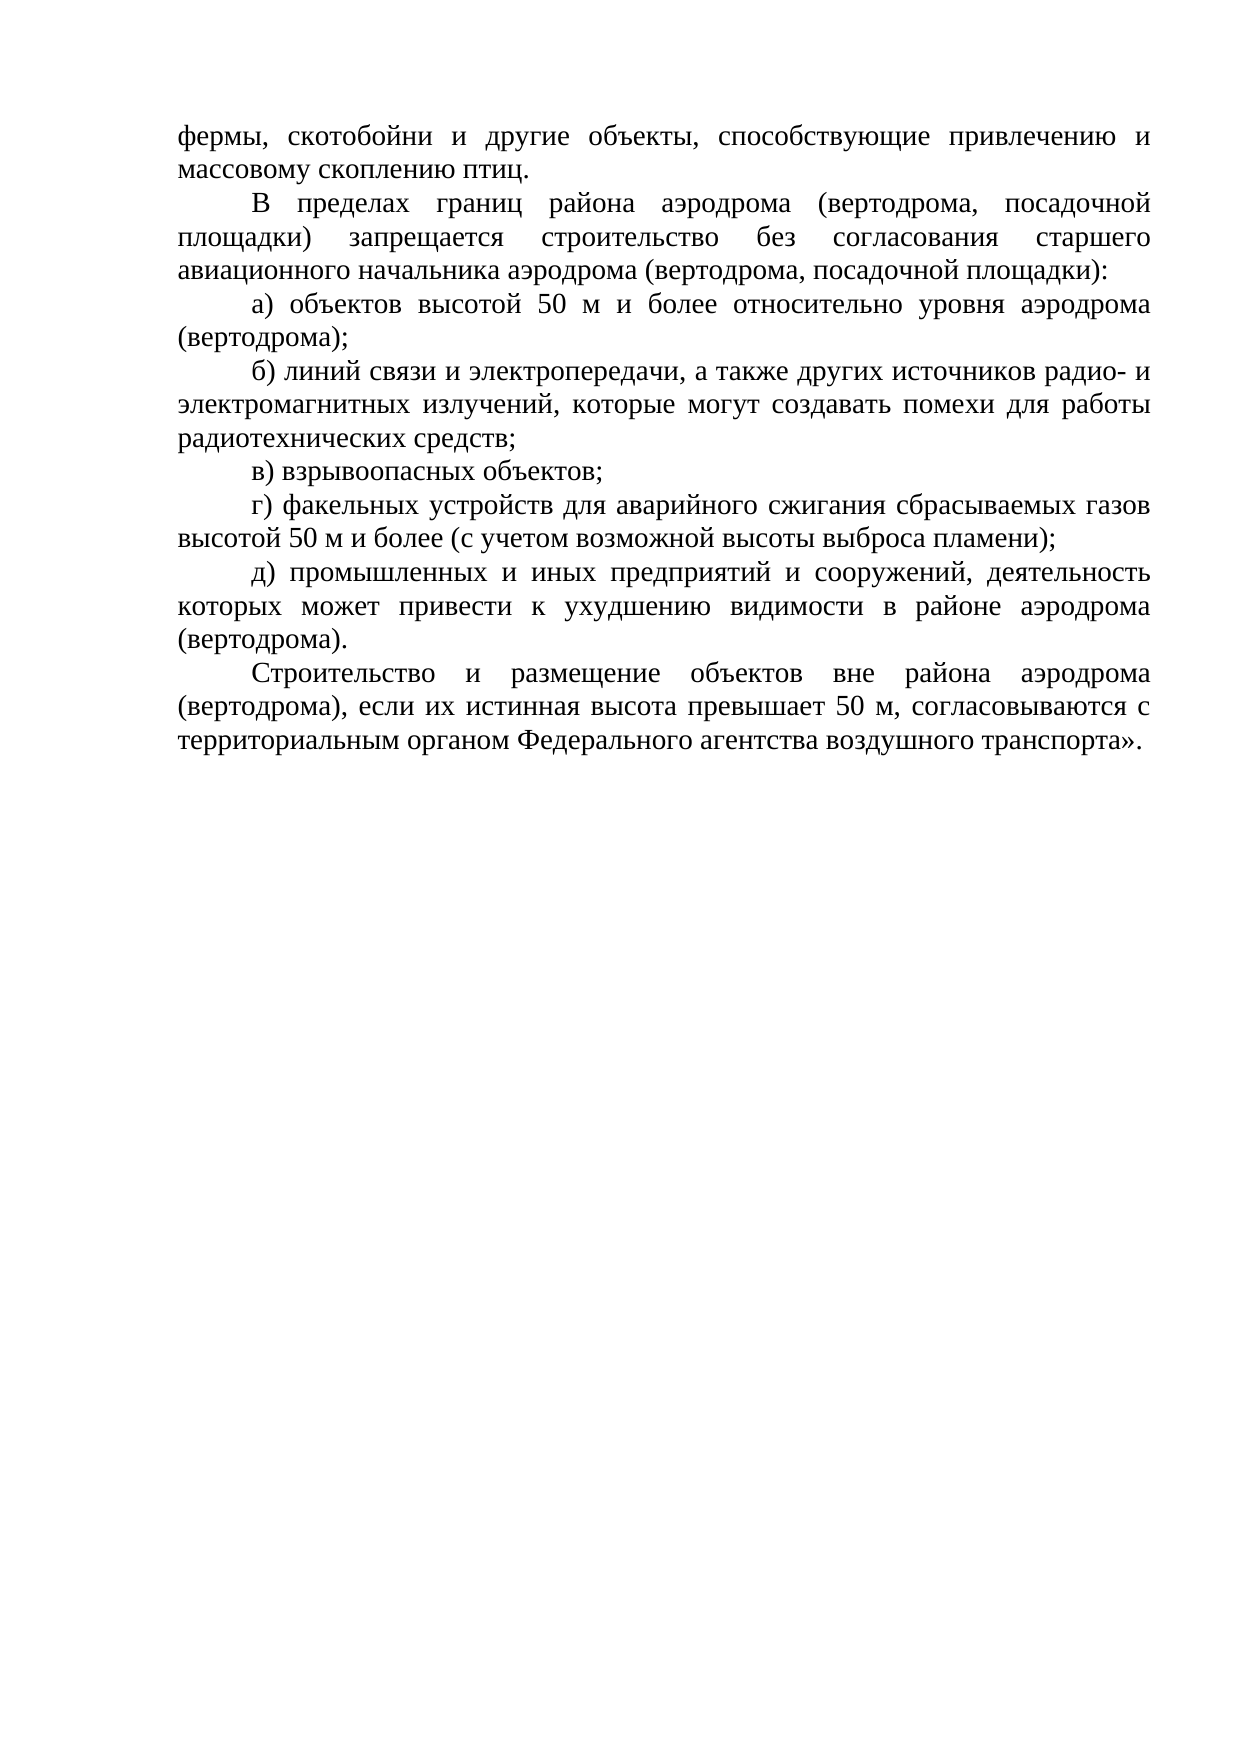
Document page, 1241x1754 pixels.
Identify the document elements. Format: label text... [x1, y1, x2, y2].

text б) линий связи и электропередачи, а также других источников радио- и электромагнитных излучений, которые могут создавать помехи для работы радиотехнических средств; [177, 353, 1152, 453]
text Строительство и размещение объектов вне района аэродрома (вертодрома), если их истинная высота превышает 50 м, согласовываются с территориальным органом Федерального агентства воздушного транспорта». [177, 655, 1152, 755]
text В пределах границ района аэродрома (вертодрома, посадочной площадки) запрещается строительство без согласования старшего авиационного начальника аэродрома (вертодрома, посадочной площадки): [177, 185, 1152, 286]
text в) взрывоопасных объектов; [177, 453, 1152, 487]
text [177, 118, 1152, 185]
text д) промышленных и иных предприятий и сооружений, деятельность которых может привести к ухудшению видимости в районе аэродрома (вертодрома). [177, 554, 1152, 655]
text г) факельных устройств для аварийного сжигания сбрасываемых газов высотой 50 м и более (с учетом возможной высоты выброса пламени); [177, 487, 1152, 554]
text а) объектов высотой 50 м и более относительно уровня аэродрома (вертодрома); [177, 286, 1152, 353]
